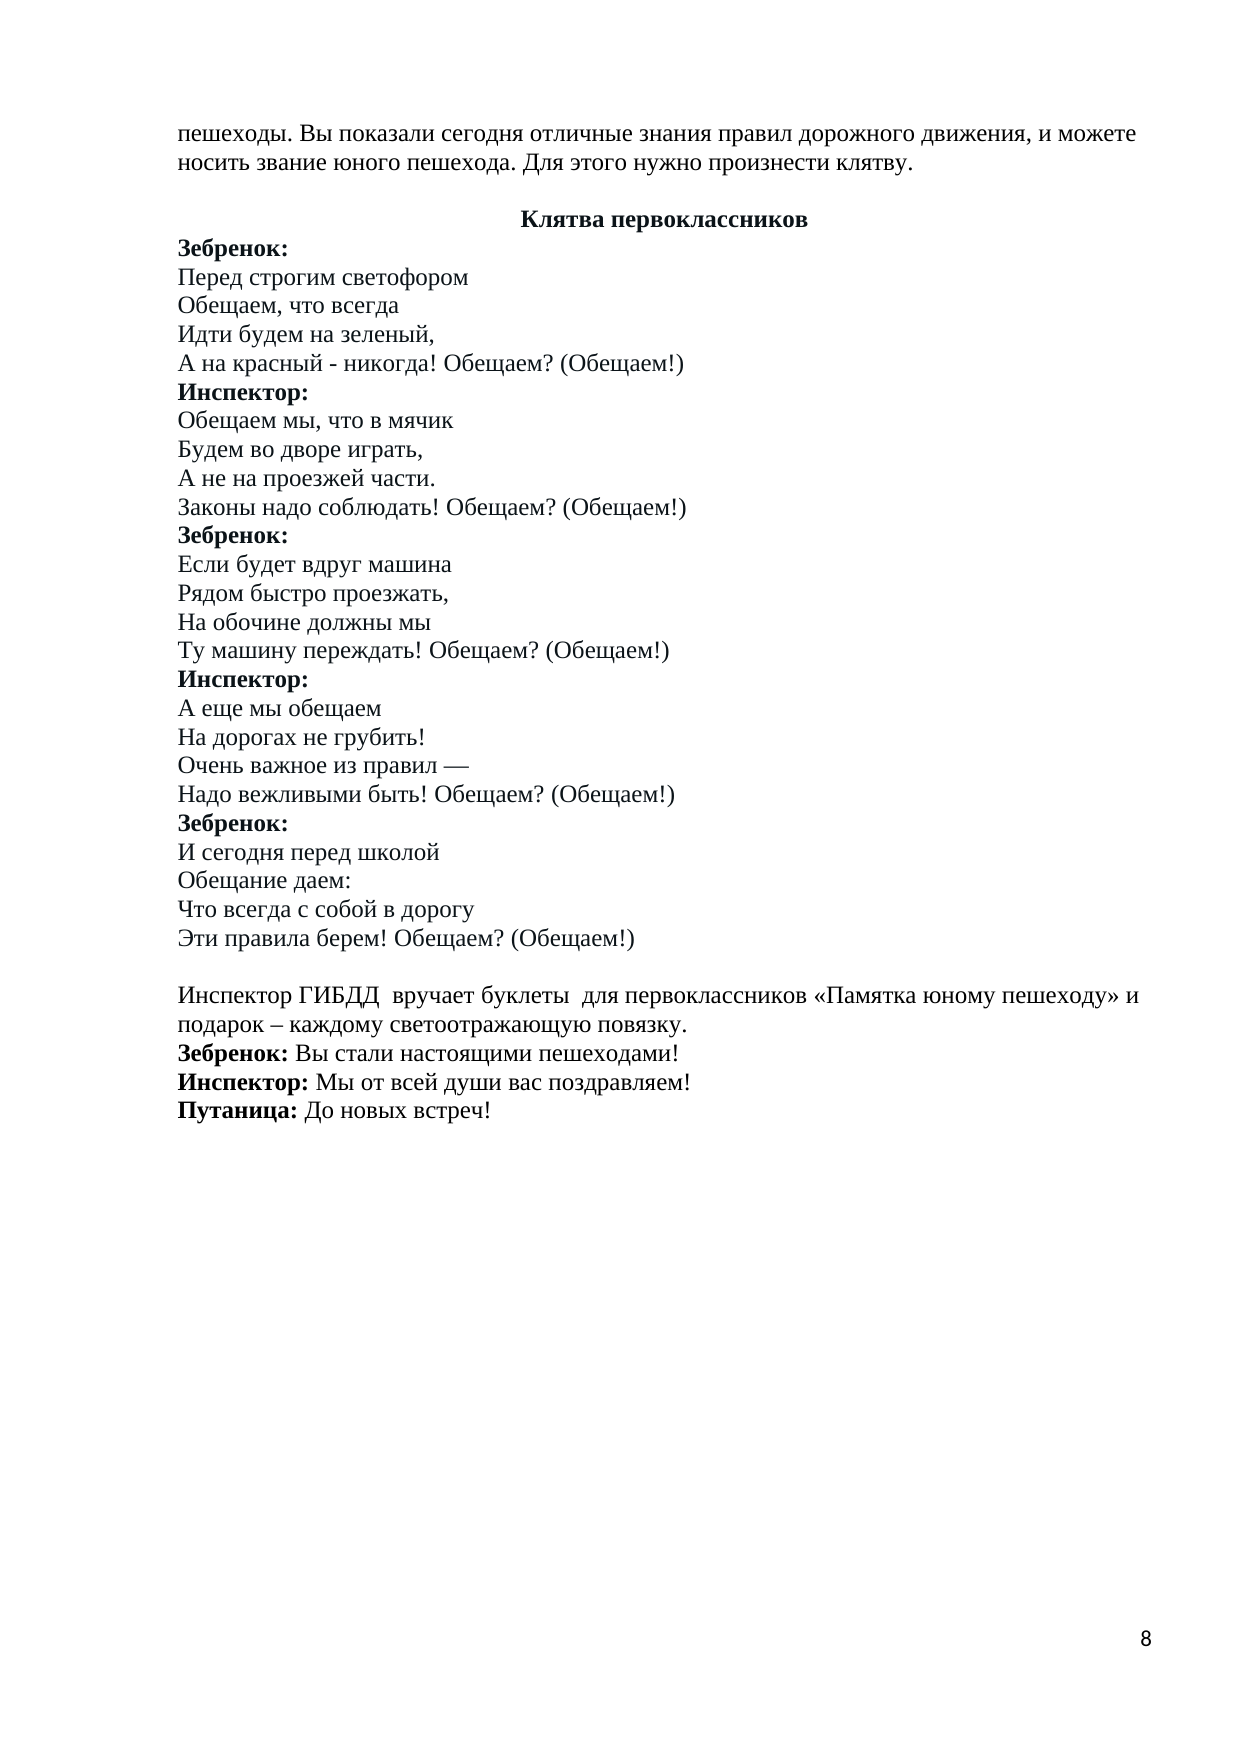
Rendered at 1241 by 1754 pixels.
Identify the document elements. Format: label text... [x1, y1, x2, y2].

text Инспектор: Мы от всей души вас поздравляем! [177, 1067, 1152, 1096]
text Идти будем на зеленый, [177, 319, 1152, 348]
text Зебренок: [177, 233, 1152, 262]
text Клятва первоклассников [177, 204, 1152, 233]
text Что всегда с собой в дорогу [177, 894, 1152, 923]
text Очень важное из правил — [177, 751, 1152, 779]
text Рядом быстро проезжать, [177, 578, 1152, 607]
text Эти правила берем! Обещаем? (Обещаем!) [177, 923, 1152, 952]
text Обещаем мы, что в мячик [177, 406, 1152, 434]
text На обочине должны мы [177, 607, 1152, 636]
text Зебренок: Вы стали настоящими пешеходами! [177, 1038, 1152, 1067]
text Ту машину переждать! Обещаем? (Обещаем!) [177, 636, 1152, 664]
text На дорогах не грубить! [177, 722, 1152, 751]
text Зебренок: [177, 521, 1152, 549]
text Инспектор ГИБДД вручает буклеты для первоклассников «Памятка юному пешеходу» и подарок – каждому светоотражающую повязку. [177, 981, 1152, 1038]
text Зебренок: [177, 808, 1152, 837]
text А на красный - никогда! Обещаем? (Обещаем!) [177, 348, 1152, 377]
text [177, 118, 1152, 176]
text А еще мы обещаем [177, 693, 1152, 722]
text Инспектор: [177, 377, 1152, 406]
text А не на проезжей части. [177, 463, 1152, 492]
text Обещаем, что всегда [177, 291, 1152, 319]
text Надо вежливыми быть! Обещаем? (Обещаем!) [177, 779, 1152, 808]
text Законы надо соблюдать! Обещаем? (Обещаем!) [177, 492, 1152, 521]
text Путаница: До новых встреч! [177, 1096, 1152, 1124]
text Будем во дворе играть, [177, 434, 1152, 463]
text Если будет вдруг машина [177, 549, 1152, 578]
text Инспектор: [177, 664, 1152, 693]
text Обещание даем: [177, 866, 1152, 894]
text Перед строгим светофором [177, 262, 1152, 291]
text И сегодня перед школой [177, 837, 1152, 866]
